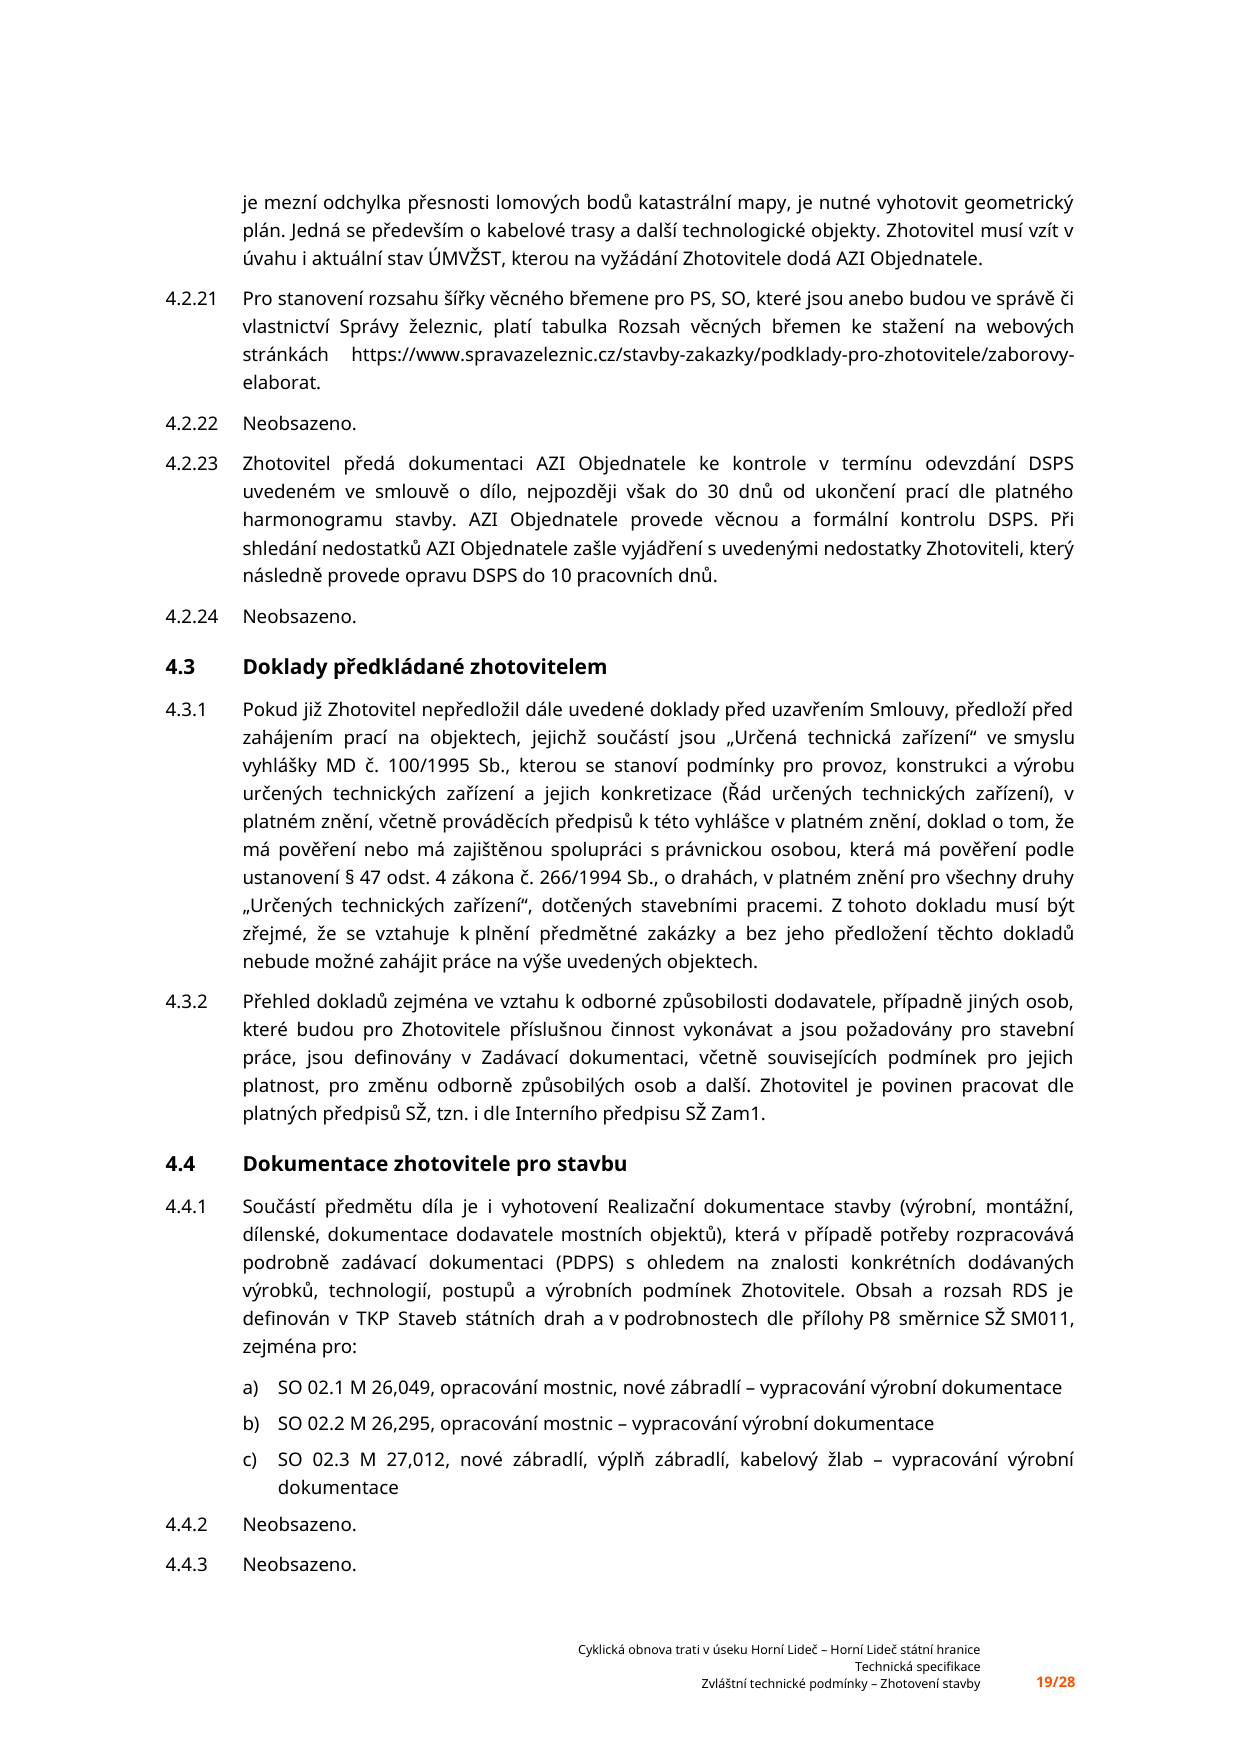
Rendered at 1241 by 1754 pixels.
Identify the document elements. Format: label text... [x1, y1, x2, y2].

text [165, 189, 1075, 271]
text Neobsazeno. [165, 603, 1075, 629]
text Neobsazeno. [165, 1511, 1075, 1537]
text Pokud již Zhotovitel nepředložil dále uvedené doklady před uzavřením Smlouvy, předloží před zahájením prací na objektech, jejichž součástí jsou „Určená technická zařízení“ ve smyslu vyhlášky MD č. 100/1995 Sb., kterou se stanoví podmínky pro provoz, konstrukci a výrobu určených technických zařízení a jejich konkretizace (Řád určených technických zařízení), v platném znění, včetně prováděcích předpisů k této vyhlášce v platném znění, doklad o tom, že má pověření nebo má zajištěnou spolupráci s právnickou osobou, která má pověření podle ustanovení § 47 odst. 4 zákona č. 266/1994 Sb., o drahách, v platném znění pro všechny druhy „Určených technických zařízení“, dotčených stavebními pracemi. Z tohoto dokladu musí být zřejmé, že se vztahuje k plnění předmětné zakázky a bez jeho předložení těchto dokladů nebude možné zahájit práce na výše uvedených objektech. [165, 696, 1075, 974]
text Pro stanovení rozsahu šířky věcného břemene pro PS, SO, které jsou anebo budou ve správě či vlastnictví Správy železnic, platí tabulka Rozsah věcných břemen ke stažení na webových stránkách https://www.spravazeleznic.cz/stavby-zakazky/podklady-pro-zhotovitele/zaborovy-elaborat. [165, 286, 1075, 395]
text Součástí předmětu díla je i vyhotovení Realizační dokumentace stavby (výrobní, montážní, dílenské, dokumentace dodavatele mostních objektů), která v případě potřeby rozpracovává podrobně zadávací dokumentaci (PDPS) s ohledem na znalosti konkrétních dodávaných výrobků, technologií, postupů a výrobních podmínek Zhotovitele. Obsah a rozsah RDS je definován v TKP Staveb státních drah a v podrobnostech dle přílohy P8 směrnice SŽ SM011, zejména pro: [165, 1193, 1075, 1359]
text Neobsazeno. [165, 1552, 1075, 1577]
text Doklady předkládané zhotovitelem [165, 652, 1075, 681]
list SO 02.1 M 26,049, opracování mostnic, nové zábradlí – vypracování výrobní dokumentace [242, 1374, 1075, 1399]
text Neobsazeno. [165, 410, 1075, 436]
text Přehled dokladů zejména ve vztahu k odborné způsobilosti dodavatele, případně jiných osob, které budou pro Zhotovitele příslušnou činnost vykonávat a jsou požadovány pro stavební práce, jsou definovány v Zadávací dokumentaci, včetně souvisejících podmínek pro jejich platnost, pro změnu odborně způsobilých osob a další. Zhotovitel je povinen pracovat dle platných předpisů SŽ, tzn. i dle Interního předpisu SŽ Zam1. [165, 989, 1075, 1126]
text Dokumentace zhotovitele pro stavbu [165, 1149, 1075, 1178]
list SO 02.3 M 27,012, nové zábradlí, výplň zábradlí, kabelový žlab – vypracování výrobní dokumentace [242, 1447, 1075, 1500]
list SO 02.2 M 26,295, opracování mostnic – vypracování výrobní dokumentace [242, 1410, 1075, 1436]
text Zhotovitel předá dokumentaci AZI Objednatele ke kontrole v termínu odevzdání DSPS uvedeném ve smlouvě o dílo, nejpozději však do 30 dnů od ukončení prací dle platného harmonogramu stavby. AZI Objednatele provede věcnou a formální kontrolu DSPS. Při shledání nedostatků AZI Objednatele zašle vyjádření s uvedenými nedostatky Zhotoviteli, který následně provede opravu DSPS do 10 pracovních dnů. [165, 451, 1075, 588]
